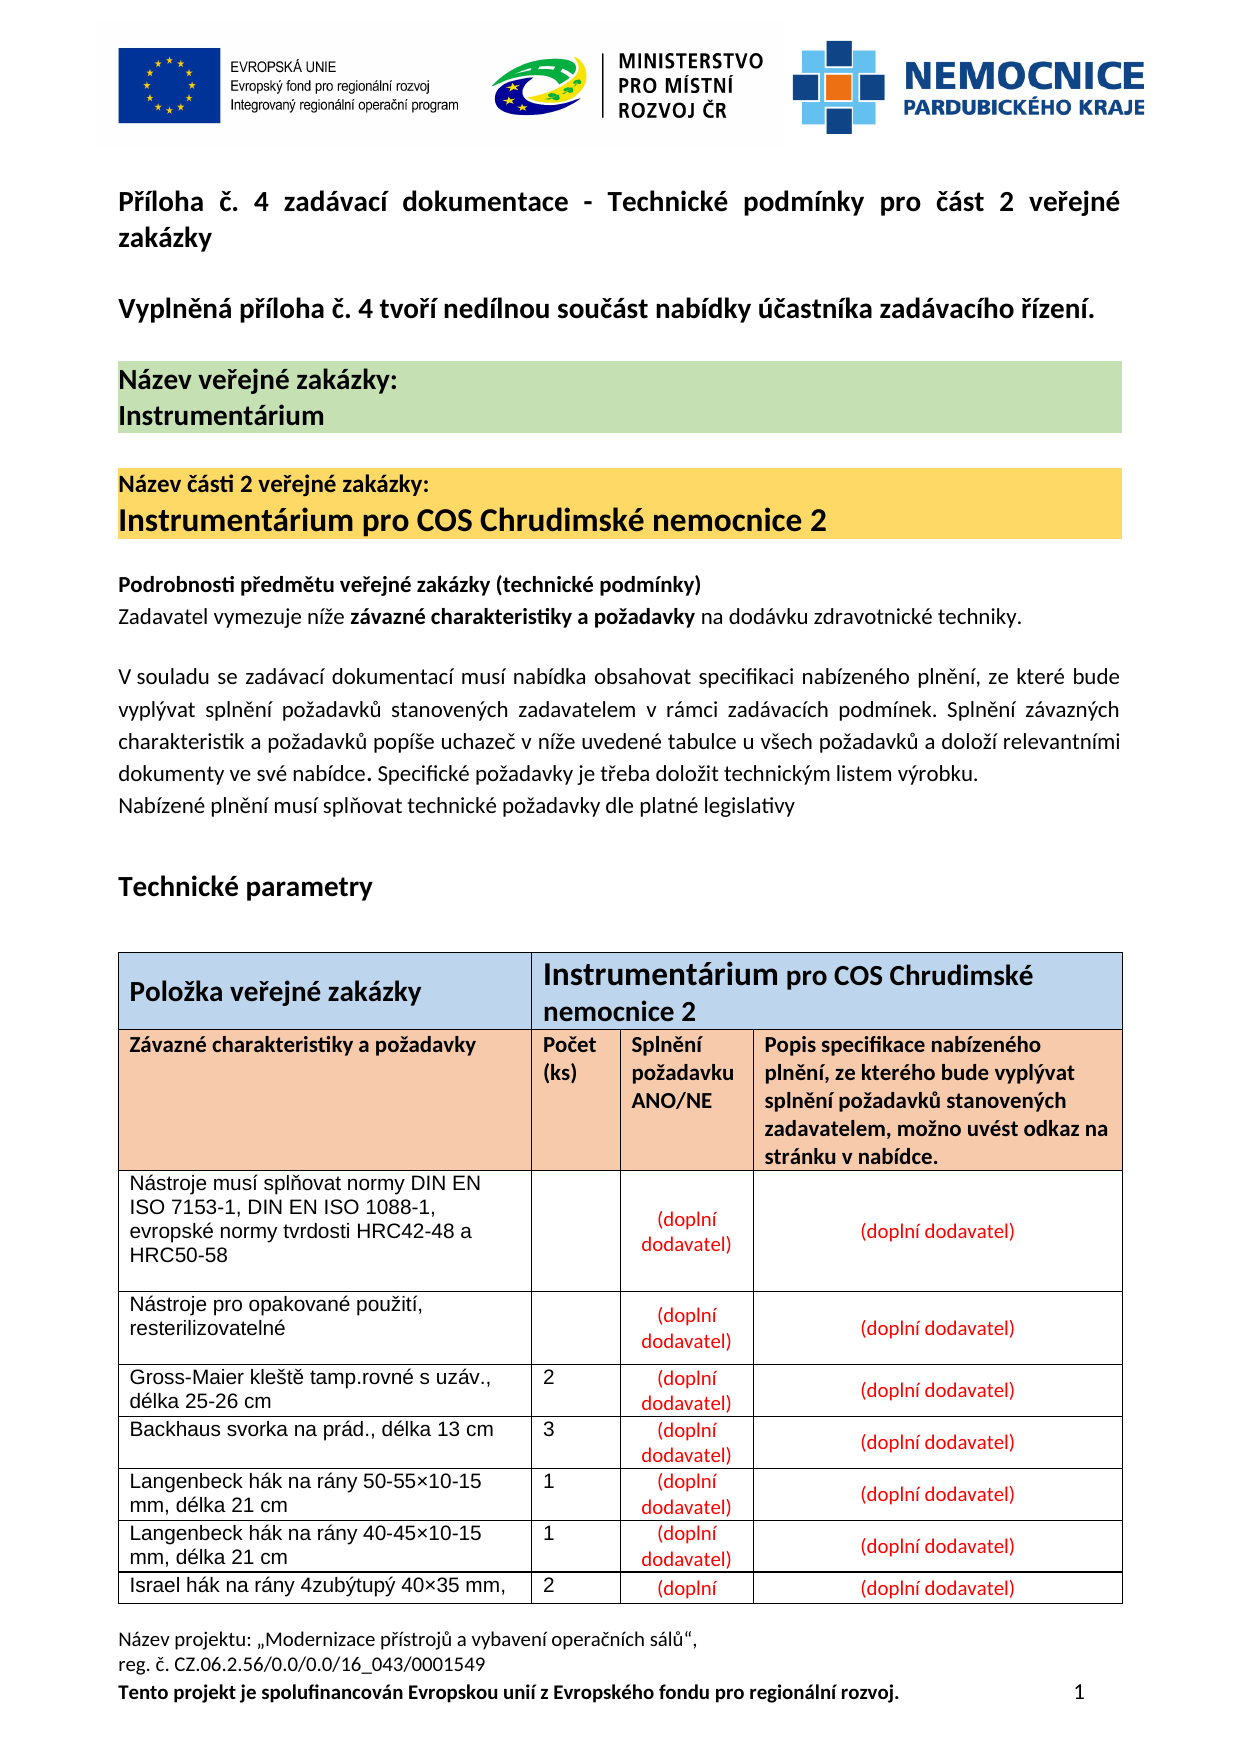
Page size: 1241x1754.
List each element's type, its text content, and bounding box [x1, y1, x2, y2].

table_cell (doplní dodavatel) [754, 1365, 1122, 1416]
table_cell 2 [532, 1573, 620, 1603]
table_cell Gross-Maier kleště tamp.rovné s uzáv., délka 25-26 cm [119, 1365, 531, 1416]
text Příloha č. 4 zadávací dokumentace - Technické podmínky pro část 2 veřejné zakázky [118, 183, 1122, 254]
table_cell Popis specifikace nabízeného plnění, ze kterého bude vyplývat splnění požadavků stanovených zadavatelem, možno uvést odkaz na stránku v nabídce. [754, 1030, 1122, 1170]
table_cell Israel hák na rány 4zubýtupý 40×35 mm, délka 24 cm [119, 1573, 531, 1603]
table_cell 3 [532, 1417, 620, 1468]
text Název části 2 veřejné zakázky: [118, 468, 1122, 499]
table_cell 1 [532, 1469, 620, 1519]
table_cell (doplní dodavatel) [754, 1292, 1122, 1364]
subtitle Technické parametry [118, 868, 1122, 904]
table_cell (doplní dodavatel) [754, 1521, 1122, 1571]
table_cell 2 [532, 1365, 620, 1416]
picture [96, 22, 785, 148]
table_header Instrumentárium pro COS Chrudimské nemocnice 2 [532, 953, 1122, 1029]
table_cell [532, 1292, 620, 1364]
table_cell Langenbeck hák na rány 50-55×10-15 mm, délka 21 cm [119, 1469, 531, 1519]
table_cell [532, 1171, 620, 1291]
text Zadavatel vymezuje níže závazné charakteristiky a požadavky na dodávku zdravotnické techniky. [118, 602, 1122, 630]
table_cell (doplní dodavatel) [754, 1573, 1122, 1603]
picture [791, 39, 1145, 135]
table_cell (doplní dodavatel) [621, 1292, 753, 1364]
table_header Položka veřejné zakázky [119, 953, 531, 1029]
table_cell (doplní dodavatel) [621, 1365, 753, 1416]
table_cell (doplní dodavatel) [754, 1417, 1122, 1468]
table_cell (doplní dodavatel) [621, 1521, 753, 1571]
table_cell 1 [532, 1521, 620, 1571]
table_cell (doplní dodavatel) [621, 1573, 753, 1603]
table_cell Nástroje pro opakované použití, resterilizovatelné [119, 1292, 531, 1364]
table_cell Langenbeck hák na rány 40-45×10-15 mm, délka 21 cm [119, 1521, 531, 1571]
table_cell Splnění požadavku ANO/NE [621, 1030, 753, 1170]
text Podrobnosti předmětu veřejné zakázky (technické podmínky) [118, 570, 1122, 598]
table_cell Počet (ks) [532, 1030, 620, 1170]
text Vyplněná příloha č. 4 tvoří nedílnou součást nabídky účastníka zadávacího řízení. [118, 290, 1122, 326]
subtitle Název veřejné zakázky: [118, 361, 1122, 397]
text V souladu se zadávací dokumentací musí nabídka obsahovat specifikaci nabízeného plnění, ze které bude vyplývat splnění požadavků stanovených zadavatelem v rámci zadávacích podmínek. Splnění závazných charakteristik a požadavků popíše uchazeč v níže uvedené tabulce u všech požadavků a doloží relevantními dokumenty ve své nabídce. Specifické požadavky je třeba doložit technickým listem výrobku. [118, 662, 1122, 787]
table_cell (doplní dodavatel) [621, 1171, 753, 1291]
table_cell (doplní dodavatel) [754, 1171, 1122, 1291]
table_cell Závazné charakteristiky a požadavky [119, 1030, 531, 1170]
text Nabízené plnění musí splňovat technické požadavky dle platné legislativy [118, 791, 1122, 819]
table_cell Backhaus svorka na prád., délka 13 cm [119, 1417, 531, 1468]
table_cell (doplní dodavatel) [621, 1417, 753, 1468]
table_cell (doplní dodavatel) [621, 1469, 753, 1519]
table_cell (doplní dodavatel) [754, 1469, 1122, 1519]
subtitle Instrumentárium [118, 397, 1122, 433]
table_cell Nástroje musí splňovat normy DIN EN ISO 7153-1, DIN EN ISO 1088-1, evropské normy tvrdosti HRC42-48 a HRC50-58 [119, 1171, 531, 1291]
text Instrumentárium pro COS Chrudimské nemocnice 2 [118, 499, 1122, 539]
